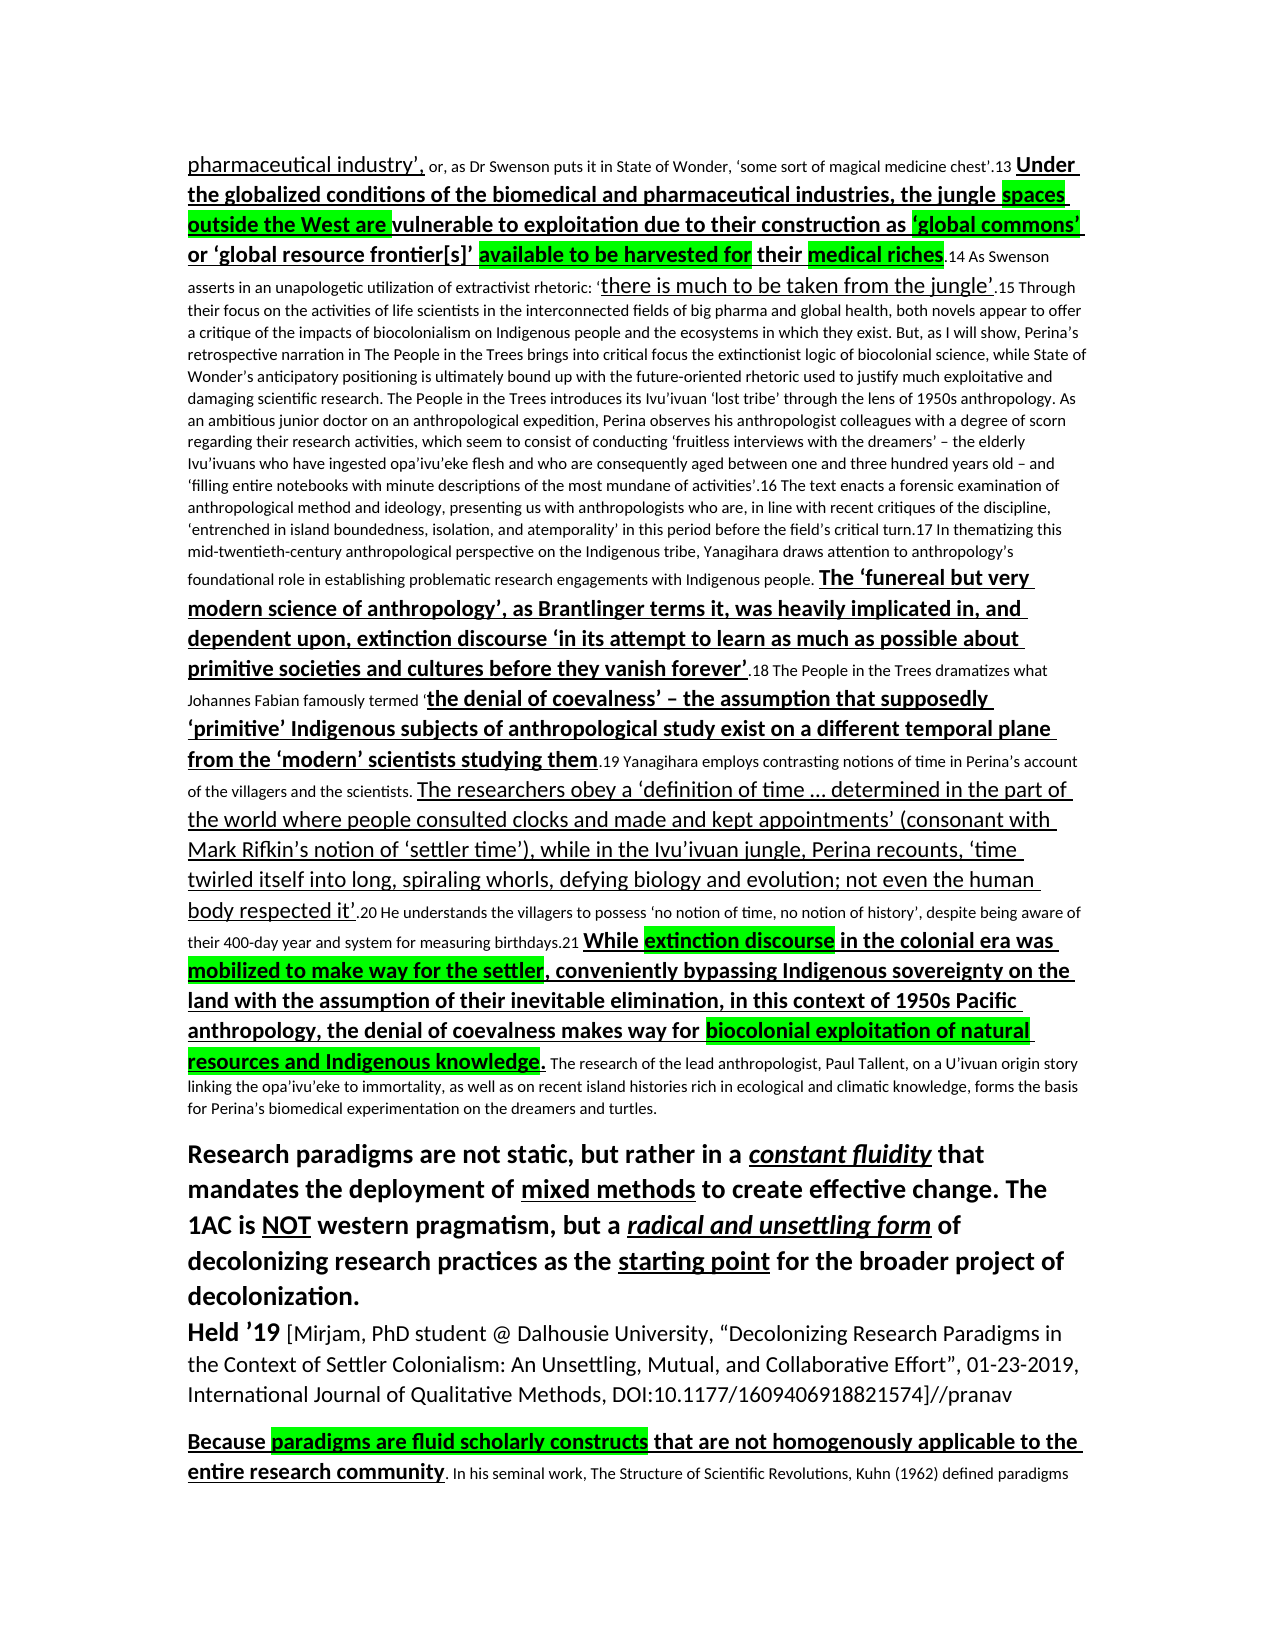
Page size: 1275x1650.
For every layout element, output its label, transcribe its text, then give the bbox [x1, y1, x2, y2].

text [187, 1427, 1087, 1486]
subtitle Research paradigms are not static, but rather in a constant fluidity that mandates the deployment of mixed methods to create effective change. The 1AC is NOT western pragmatism, but a radical and unsettling form of decolonizing research practices as the starting point for the broader project of decolonization. [187, 1137, 1087, 1312]
text Held ’19 [Mirjam, PhD student @ Dalhousie University, “Decolonizing Research Paradigms in the Context of Settler Colonialism: An Unsettling, Mutual, and Collaborative Effort”, 01-23-2019, International Journal of Qualitative Methods, DOI:10.1177/1609406918821574]//pranav [187, 1315, 1087, 1408]
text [187, 150, 1087, 1119]
